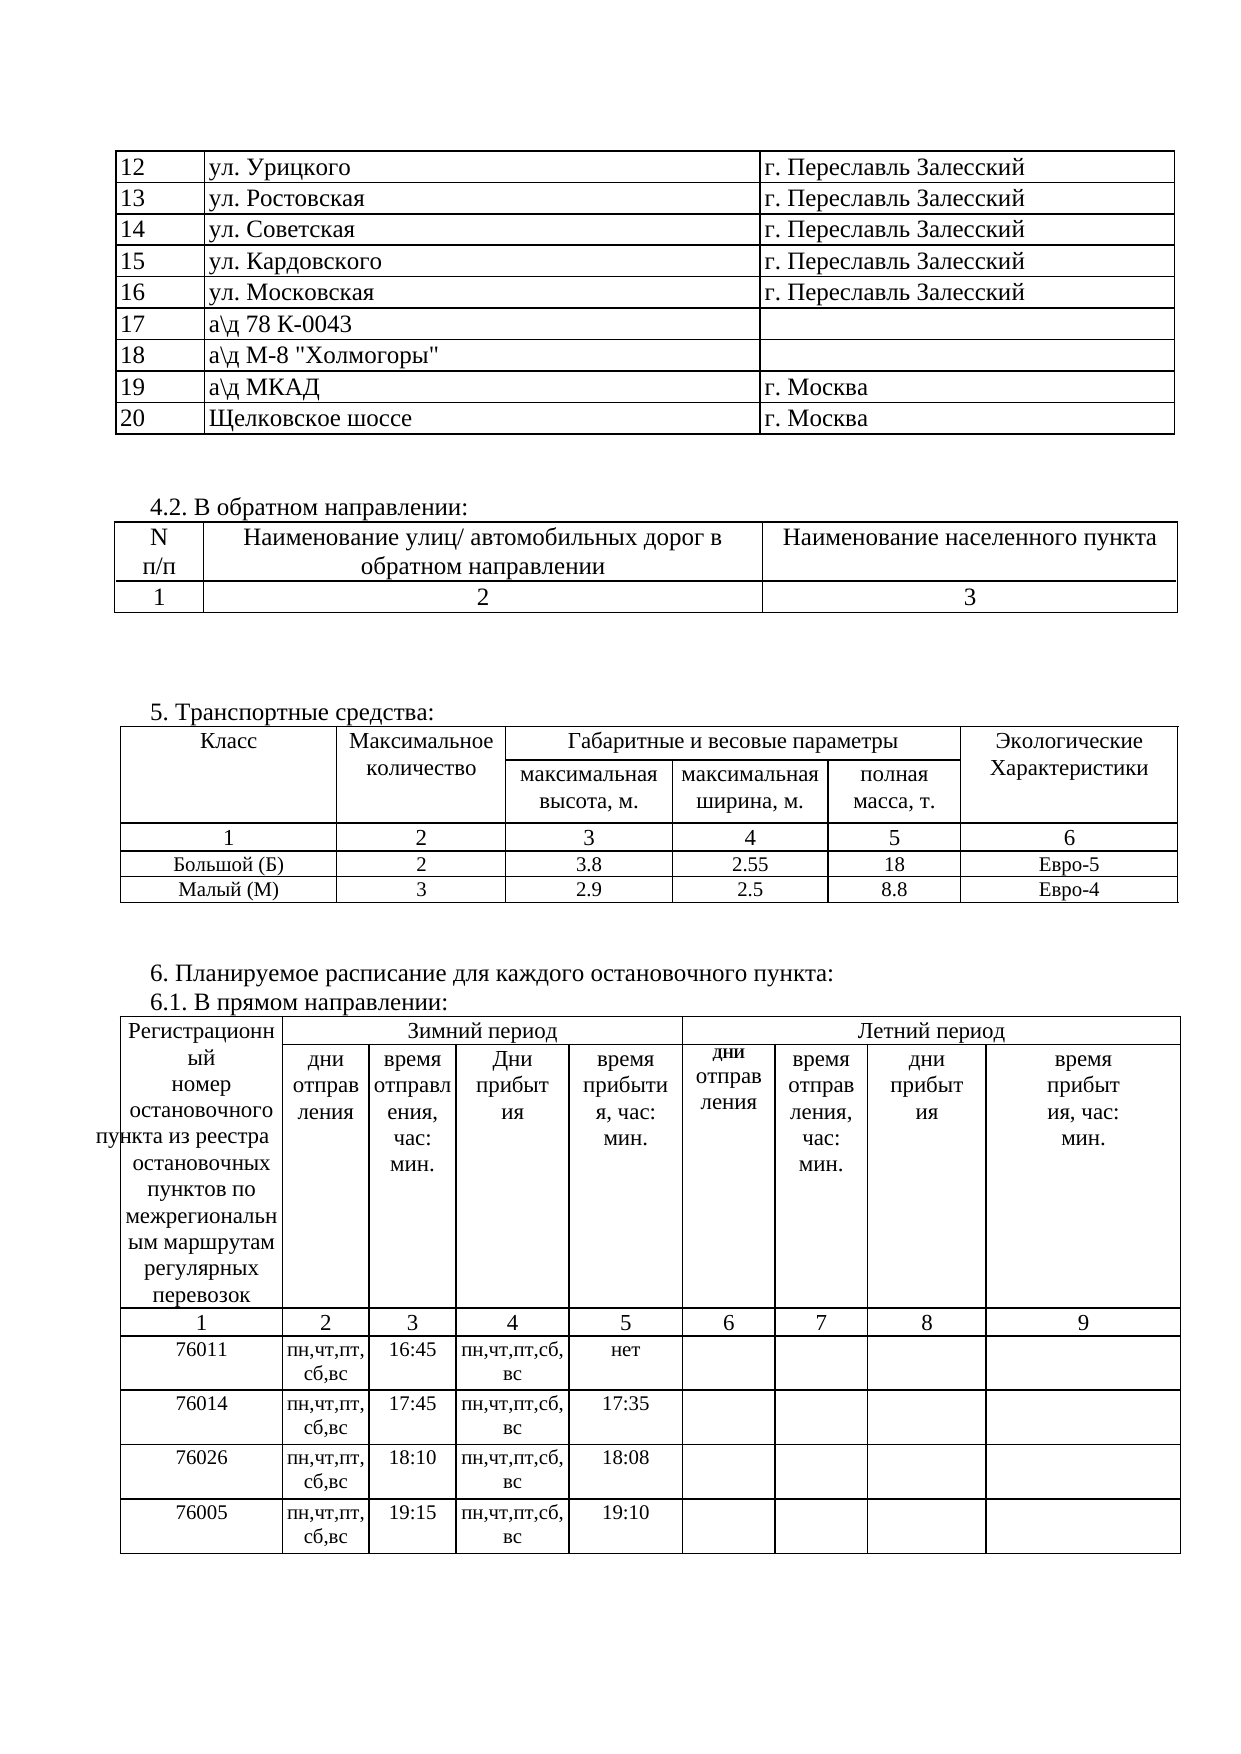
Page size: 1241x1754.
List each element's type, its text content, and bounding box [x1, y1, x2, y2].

table_header Наименование улиц/ автомобильных дорог в обратном направлении [204, 523, 762, 580]
table_cell пн,чт,пт,сб,вс [283, 1445, 368, 1498]
table_cell 18:08 [570, 1445, 682, 1498]
table_cell г. Переславль Залесский [761, 215, 1174, 244]
table_cell 1 [121, 824, 336, 850]
table_cell ул. Урицкого [205, 152, 759, 181]
table_cell [776, 1500, 867, 1552]
table_cell 16 [117, 277, 204, 307]
table_cell ул. Ростовская [205, 183, 759, 213]
table_cell [868, 1500, 985, 1552]
table_cell дни прибыт ия [868, 1045, 985, 1307]
table_cell г. Москва [761, 403, 1174, 433]
table_cell 13 [117, 183, 204, 213]
table_cell 18:10 [370, 1445, 455, 1498]
table_cell 3 [506, 824, 672, 850]
table_cell дни отправ ления [283, 1045, 368, 1307]
table_cell 1 [121, 1309, 282, 1335]
table_cell пн,чт,пт,сб,вс [283, 1391, 368, 1444]
table_cell ул. Советская [205, 215, 759, 244]
table_cell ул. Московская [205, 277, 759, 307]
table_cell 12 [117, 152, 204, 181]
table_cell 5 [570, 1309, 682, 1335]
table_cell максимальная высота, м. [506, 761, 672, 822]
table_cell Большой (Б) [121, 852, 336, 876]
table_cell 8.8 [829, 877, 960, 901]
table_cell [987, 1500, 1180, 1552]
table_cell [776, 1337, 867, 1389]
table_cell ДНИ отправ ления [683, 1045, 774, 1307]
table_cell [987, 1445, 1180, 1498]
table_cell нет [570, 1337, 682, 1389]
table_cell 9 [987, 1309, 1180, 1335]
table_cell Щелковское шоссе [205, 403, 759, 433]
table_cell [683, 1445, 774, 1498]
table_header Габаритные и весовые параметры [506, 727, 960, 759]
table_cell 76011 [121, 1337, 282, 1389]
table_header Класс [121, 727, 336, 822]
text 6.1. В прямом направлении: [150, 987, 1090, 1016]
table_cell а\д 78 К-0043 [205, 309, 759, 339]
table_cell 14 [117, 215, 204, 244]
table_cell Евро-4 [961, 877, 1177, 901]
table_cell время отправл ения, час: мин. [370, 1045, 455, 1307]
table_cell [776, 1391, 867, 1444]
table_cell время отправ ления, час: мин. [776, 1045, 867, 1307]
table_cell ул. Кардовского [205, 246, 759, 276]
table_cell 76005 [121, 1500, 282, 1552]
table_cell 2 [204, 582, 762, 611]
table_cell пн,чт,пт,сб,вс [283, 1337, 368, 1389]
table_cell 6 [961, 824, 1177, 850]
table_cell Евро-5 [961, 852, 1177, 876]
table_header N п/п [115, 523, 203, 580]
table_cell [776, 1445, 867, 1498]
table_cell Дни прибыт ия [457, 1045, 568, 1307]
table_cell 16:45 [370, 1337, 455, 1389]
table_cell 18 [117, 340, 204, 370]
table_cell 19 [117, 372, 204, 402]
text 5. Транспортные средства: [150, 697, 1090, 726]
table_cell 18 [829, 852, 960, 876]
table_cell г. Переславль Залесский [761, 183, 1174, 213]
table_cell [987, 1391, 1180, 1444]
table_header Зимний период [283, 1017, 682, 1043]
table_header Максимальное количество [337, 727, 505, 822]
table_cell 2.55 [673, 852, 827, 876]
table_cell 2 [283, 1309, 368, 1335]
table_cell [868, 1337, 985, 1389]
table_cell г. Переславль Залесский [761, 277, 1174, 307]
table_cell 17:35 [570, 1391, 682, 1444]
table_cell а\д МКАД [205, 372, 759, 402]
table_cell 5 [829, 824, 960, 850]
table_cell 7 [776, 1309, 867, 1335]
table_cell время прибыт ия, час: мин. [987, 1045, 1180, 1307]
table_cell [868, 1391, 985, 1444]
table_cell Малый (М) [121, 877, 336, 901]
table_cell 3 [370, 1309, 455, 1335]
table_cell [683, 1337, 774, 1389]
table_cell время прибыти я, час: мин. [570, 1045, 682, 1307]
table_cell 3.8 [506, 852, 672, 876]
text 6. Планируемое расписание для каждого остановочного пункта: [150, 958, 1090, 987]
table_cell г. Москва [761, 372, 1174, 402]
table_cell [683, 1500, 774, 1552]
table_header Экологические Характеристики [961, 727, 1177, 822]
table_cell 1 [115, 581, 203, 611]
table_cell 2.5 [673, 877, 827, 901]
table_cell 76026 [121, 1445, 282, 1498]
table_cell 2 [337, 824, 505, 850]
table_cell 3 [763, 580, 1177, 611]
table_header Регистрационный номер остановочного пункта из реестра остановочных пунктов по межрегиональным маршрутам регулярных перевозок [121, 1017, 282, 1307]
table_cell [868, 1445, 985, 1498]
table_cell максимальная ширина, м. [673, 761, 827, 822]
table_cell 3 [337, 877, 505, 901]
table_cell пн,чт,пт,сб,вс [457, 1500, 568, 1552]
table_cell 17:45 [370, 1391, 455, 1444]
table_cell 6 [683, 1309, 774, 1335]
table_cell пн,чт,пт,сб,вс [457, 1337, 568, 1389]
table_cell 2.9 [506, 877, 672, 901]
table_cell пн,чт,пт,сб,вс [283, 1500, 368, 1552]
table_header Наименование населенного пункта [763, 523, 1177, 580]
table_cell [987, 1337, 1180, 1389]
table_cell [761, 340, 1174, 370]
table_cell 19:15 [370, 1500, 455, 1552]
table_header Летний период [683, 1017, 1180, 1043]
table_cell пн,чт,пт,сб,вс [457, 1391, 568, 1444]
table_cell 2 [337, 852, 505, 876]
table_cell г. Переславль Залесский [761, 246, 1174, 276]
table_cell 4 [673, 824, 827, 850]
table_cell [761, 309, 1174, 339]
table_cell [761, 152, 1174, 181]
table_cell пн,чт,пт,сб,вс [457, 1445, 568, 1498]
table_cell 17 [117, 309, 204, 339]
table_cell 20 [117, 403, 204, 433]
table_cell полная масса, т. [829, 761, 960, 822]
text 4.2. В обратном направлении: [150, 492, 1090, 521]
table_cell а\д М-8 "Холмогоры" [205, 340, 759, 370]
table_cell [683, 1391, 774, 1444]
table_cell 4 [457, 1309, 568, 1335]
table_cell 19:10 [570, 1500, 682, 1552]
table_cell 76014 [121, 1391, 282, 1444]
table_cell 15 [117, 246, 204, 276]
table_cell 8 [868, 1309, 985, 1335]
